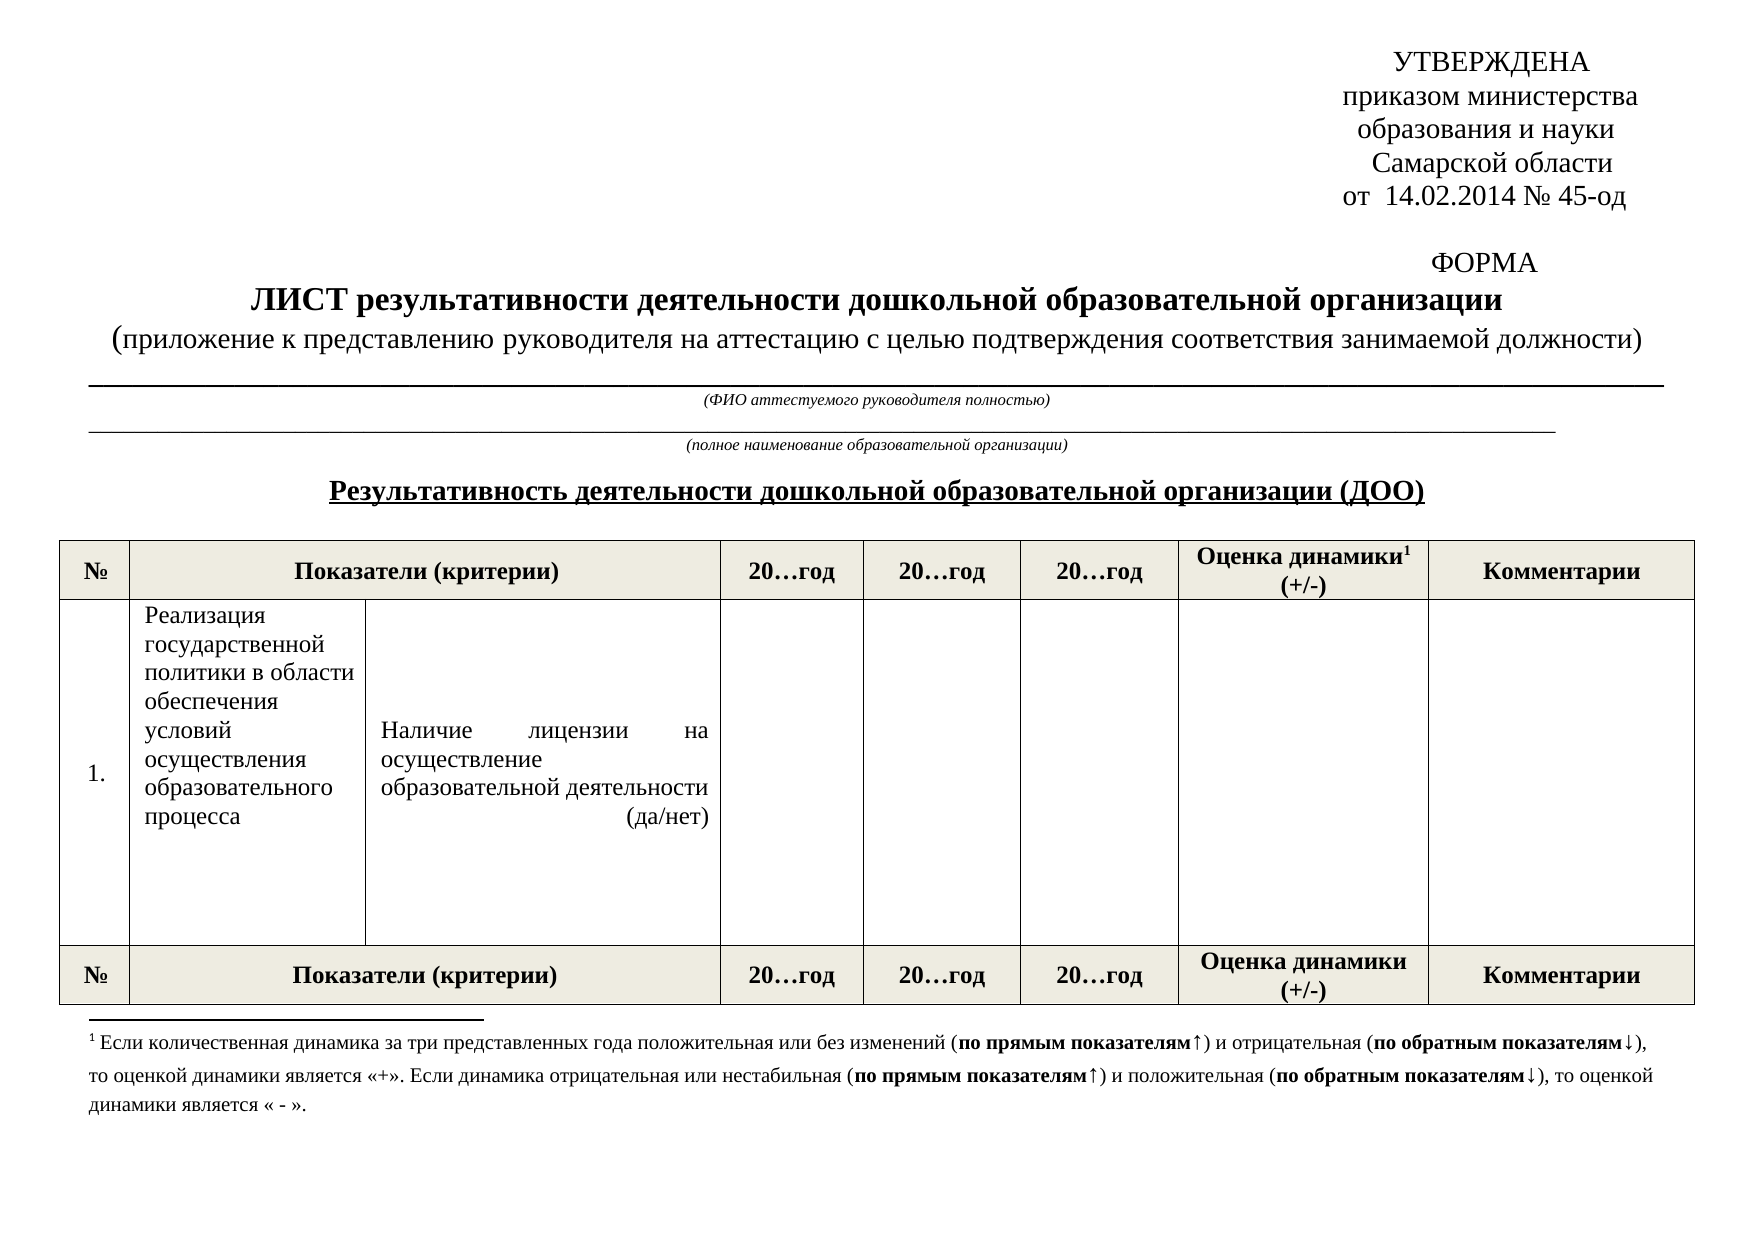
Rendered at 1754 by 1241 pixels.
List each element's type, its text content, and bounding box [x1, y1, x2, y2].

text ЛИСТ результативности деятельности дошкольной образовательной организации [89, 279, 1665, 317]
text (полное наименование образовательной организации) [89, 435, 1665, 454]
table_cell Наличие лицензии на осуществление образовательной деятельности (да/нет) [366, 600, 720, 945]
text Результативность деятельности дошкольной образовательной организации (ДОО) [89, 473, 1665, 507]
text ____________________________________________________________________________________________________________ [89, 356, 1665, 389]
text (приложение к представлению руководителя на аттестацию с целью подтверждения соответствия занимаемой должности) [89, 317, 1665, 356]
text УТВЕРЖДЕНА [89, 44, 1665, 78]
table_cell № [60, 946, 129, 1003]
table_header Комментарии [1429, 541, 1694, 599]
table_cell [864, 600, 1020, 945]
text (ФИО аттестуемого руководителя полностью) [89, 389, 1665, 408]
text ФОРМА [89, 246, 1665, 279]
table_cell 1. [60, 600, 129, 945]
text ________________________________________________________________________________________________________________________________ [89, 408, 1665, 435]
table_cell [1429, 600, 1694, 945]
table_header 20…год [1021, 541, 1178, 599]
text приказом министерства [89, 78, 1665, 111]
text Самарской области [89, 145, 1665, 178]
text от 14.02.2014 № 45-од [89, 178, 1665, 212]
table_cell [1179, 600, 1428, 945]
text образования и науки [89, 111, 1665, 145]
table_cell 20…год [864, 946, 1020, 1003]
table_cell Комментарии [1429, 946, 1694, 1003]
table_header Показатели (критерии) [130, 541, 720, 599]
table_cell [721, 600, 863, 945]
table_header № [60, 541, 129, 599]
table_cell [1021, 600, 1178, 945]
table_header 20…год [864, 541, 1020, 599]
table_header 20…год [721, 541, 863, 599]
table_cell 20…год [721, 946, 863, 1003]
table_cell 20…год [1021, 946, 1178, 1003]
table_cell Реализация государственной политики в области обеспечения условий осуществления образовательного процесса [130, 600, 365, 945]
table_cell Показатели (критерии) [130, 946, 720, 1003]
